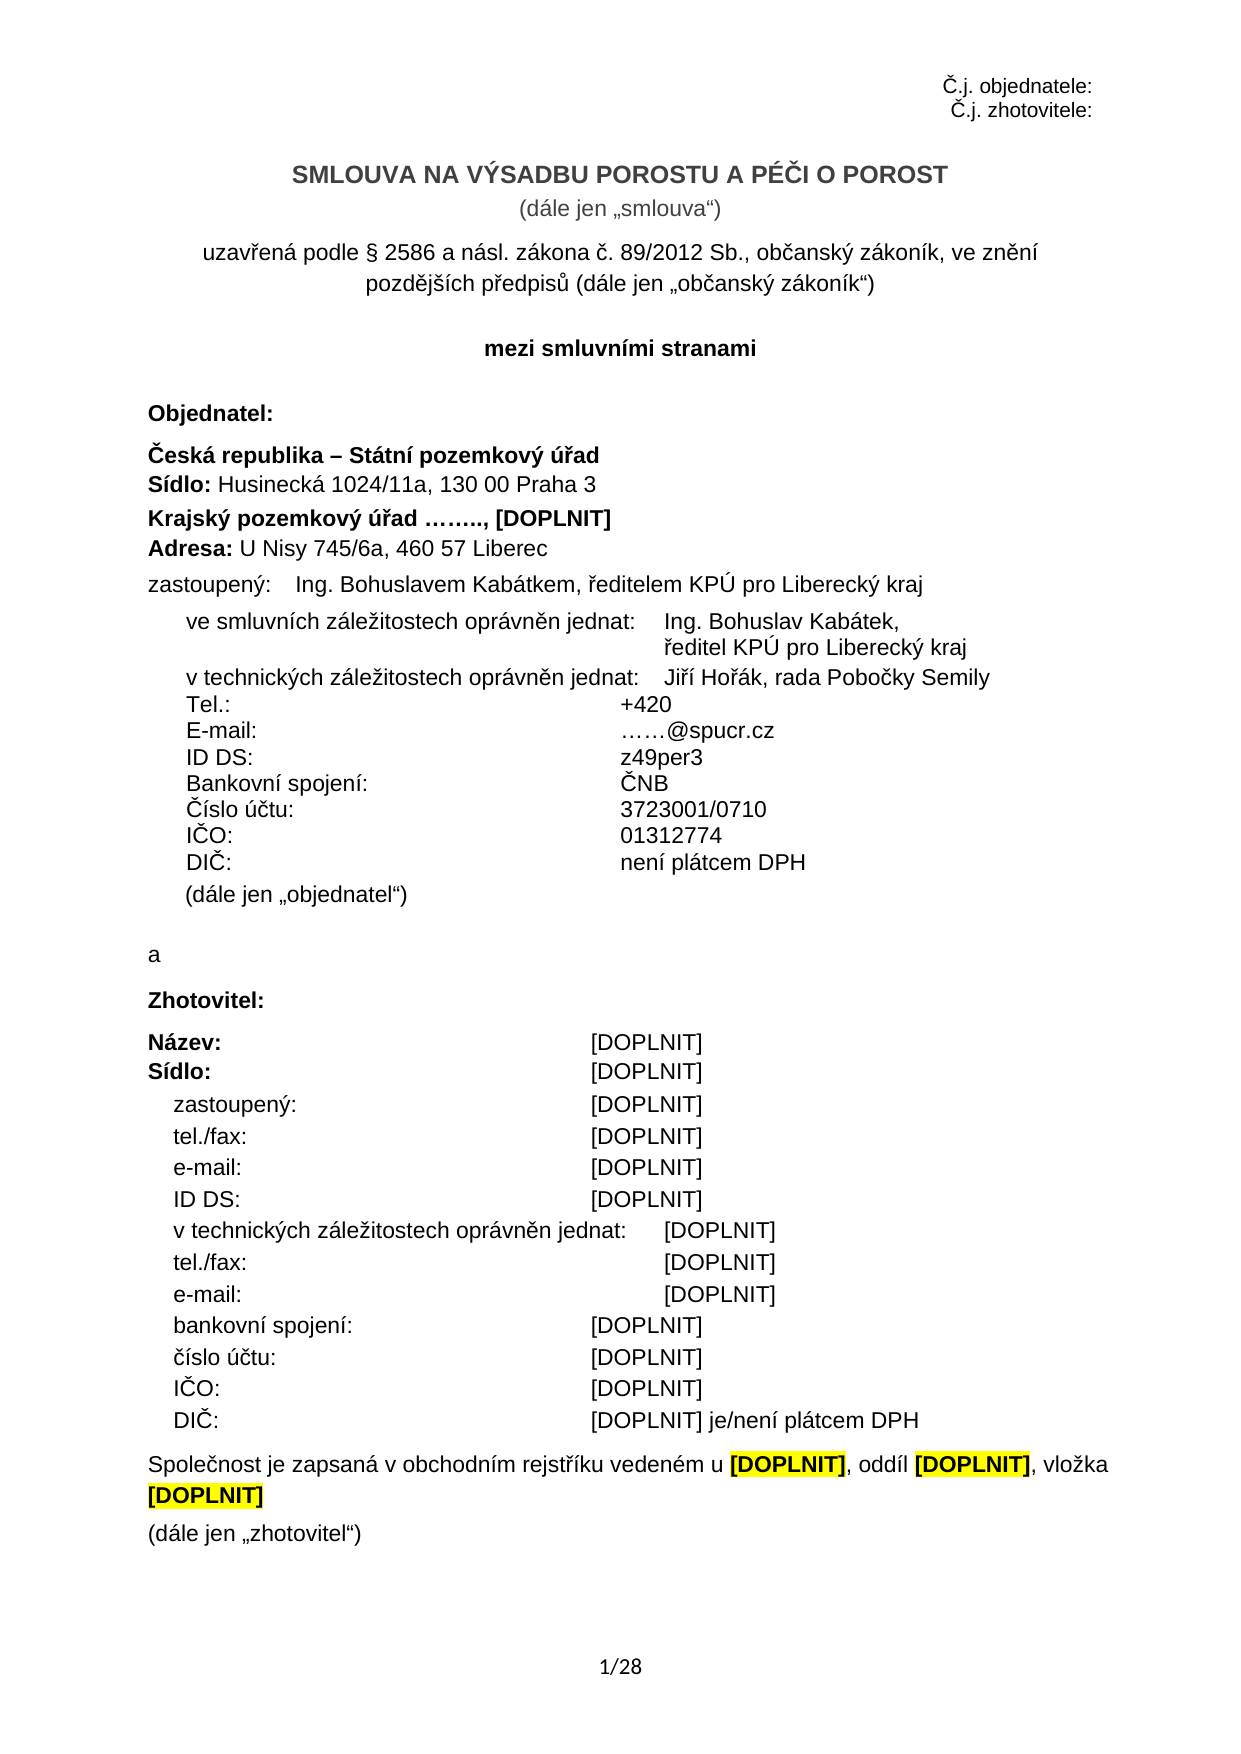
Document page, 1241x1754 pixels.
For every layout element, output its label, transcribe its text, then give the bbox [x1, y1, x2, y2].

text e-mail: [DOPLNIT] [148, 1281, 1122, 1307]
text číslo účtu: [DOPLNIT] [148, 1344, 1104, 1370]
text (dále jen „objednatel“) [148, 881, 1093, 908]
text (dále jen „smlouva“) [148, 194, 1093, 221]
text Adresa: U Nisy 745/6a, 460 57 Liberec [148, 535, 1093, 561]
text Společnost je zapsaná v obchodním rejstříku vedeném u [DOPLNIT], oddíl [DOPLNIT], vložka [DOPLNIT] [148, 1451, 1122, 1509]
text ID DS: z49per3 [148, 743, 1093, 770]
text tel./fax: [DOPLNIT] [148, 1249, 1122, 1275]
text IČO: 01312774 [148, 822, 1093, 849]
text bankovní spojení: [DOPLNIT] [148, 1312, 1104, 1338]
text ve smluvních záležitostech oprávněn jednat: Ing. Bohuslav Kabátek, [148, 608, 1093, 634]
text zastoupený: Ing. Bohuslavem Kabátkem, ředitelem KPÚ pro Liberecký kraj [148, 571, 1093, 598]
text ID DS: [DOPLNIT] [148, 1186, 1104, 1212]
text Objednatel: [148, 398, 1093, 428]
text IČO: [DOPLNIT] [148, 1375, 1104, 1402]
text SMLOUVA NA VÝSADBU POROSTU A PÉČI O POROST [148, 160, 1093, 189]
text mezi smluvními stranami [148, 335, 1093, 362]
text zastoupený: [DOPLNIT] [148, 1091, 1093, 1117]
text Název: [DOPLNIT] [148, 1027, 1093, 1056]
text Bankovní spojení: ČNB [148, 770, 1093, 796]
text Česká republika – Státní pozemkový úřad [148, 440, 1093, 469]
text Krajský pozemkový úřad …….., [DOPLNIT] [148, 505, 1093, 531]
text E-mail: ……@spucr.cz [148, 717, 1093, 743]
text ředitel KPÚ pro Liberecký kraj [148, 634, 1093, 661]
text uzavřená podle § 2586 a násl. zákona č. 89/2012 Sb., občanský zákoník, ve znění pozdějších předpisů (dále jen „občanský zákoník“) [148, 239, 1093, 297]
text Tel.: +420 [148, 691, 1093, 717]
text v technických záležitostech oprávněn jednat: [DOPLNIT] [148, 1217, 1122, 1244]
text a [148, 941, 1093, 967]
text Zhotovitel: [148, 985, 1093, 1014]
text Číslo účtu: 3723001/0710 [148, 796, 1093, 822]
text DIČ: [DOPLNIT] je/není plátcem DPH [148, 1407, 1104, 1433]
text DIČ: není plátcem DPH [148, 849, 1093, 875]
text Sídlo: Husinecká 1024/11a, 130 00 Praha 3 [148, 469, 1093, 498]
text (dále jen „zhotovitel“) [148, 1520, 1093, 1547]
text e-mail: [DOPLNIT] [148, 1154, 1104, 1181]
text v technických záležitostech oprávněn jednat: Jiří Hořák, rada Pobočky Semily [148, 664, 1093, 691]
text Sídlo: [DOPLNIT] [148, 1056, 1093, 1085]
text tel./fax: [DOPLNIT] [148, 1123, 1093, 1149]
